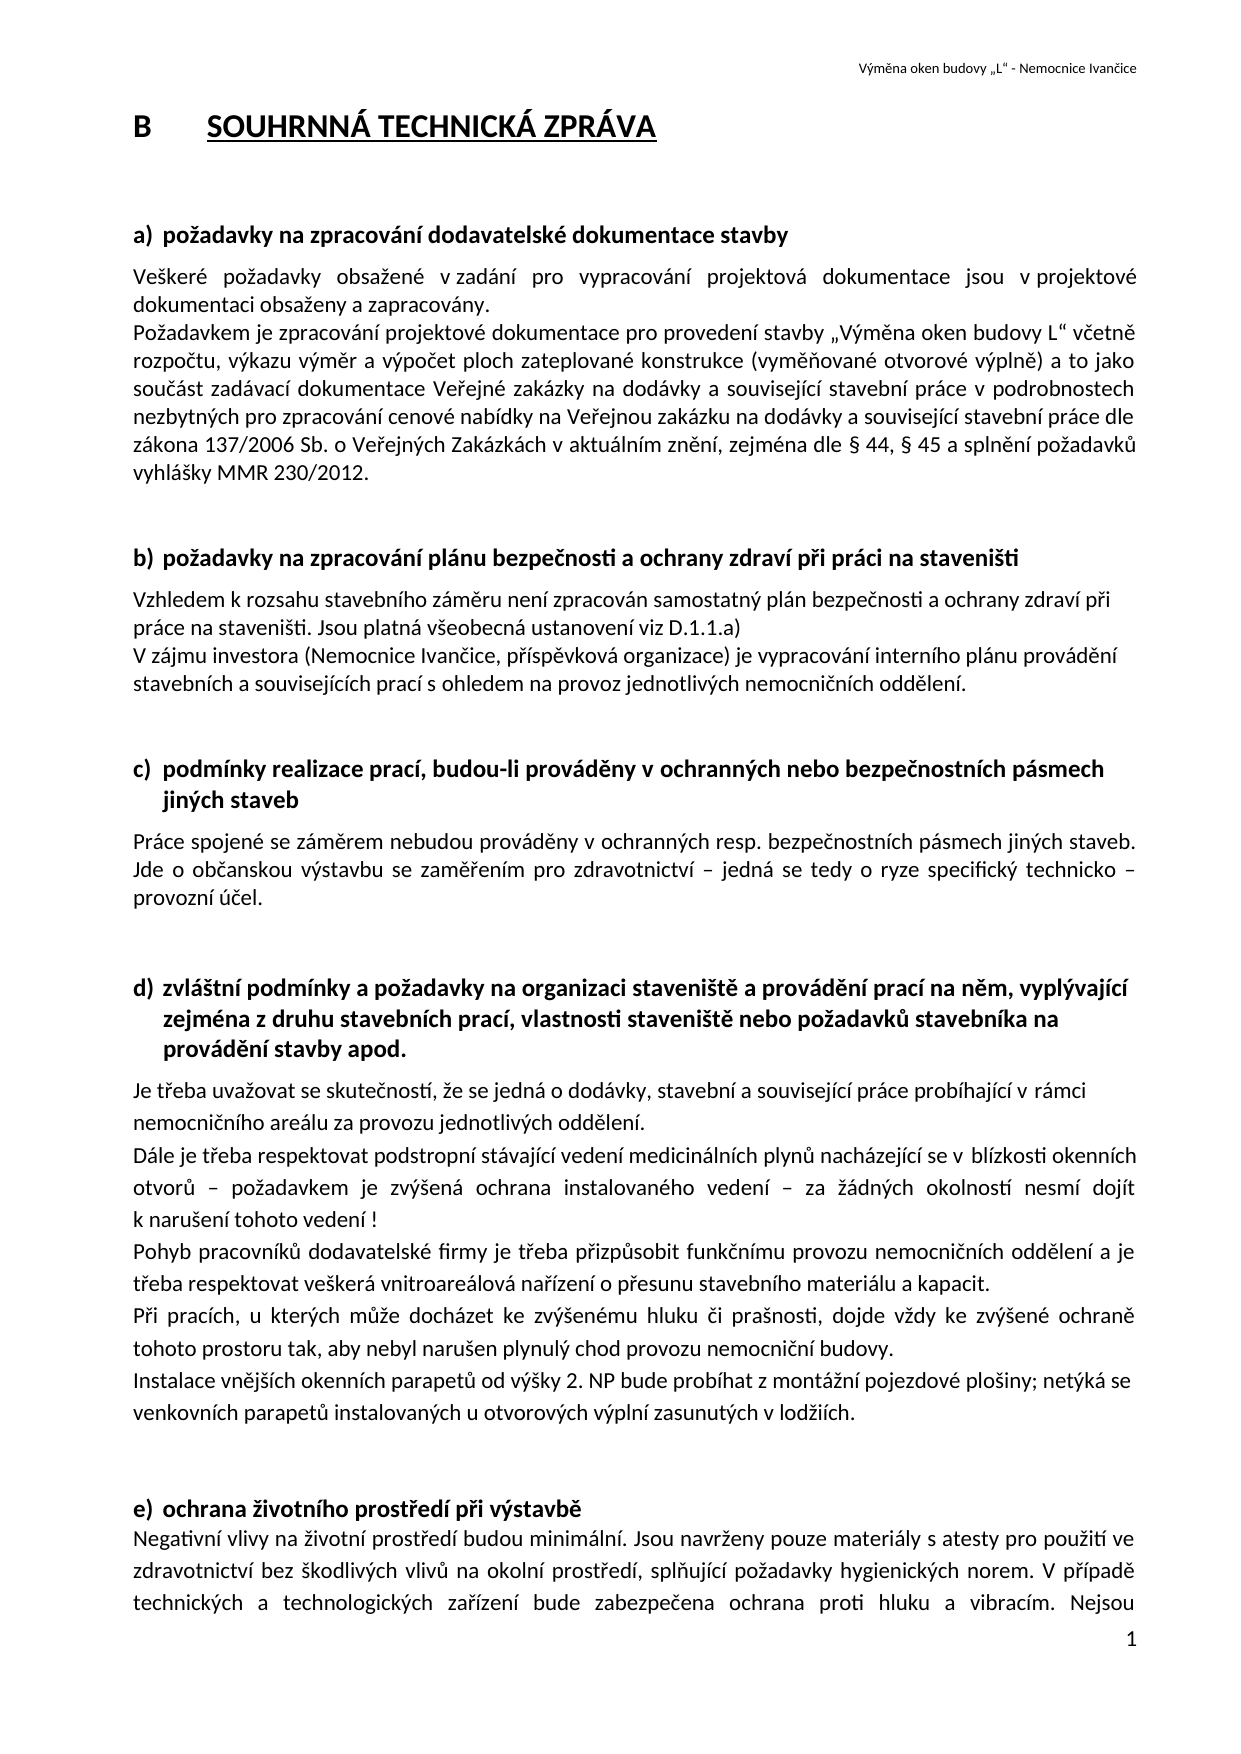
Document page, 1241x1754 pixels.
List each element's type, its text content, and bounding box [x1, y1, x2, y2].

text Požadavkem je zpracování projektové dokumentace pro provedení stavby „Výměna oken budovy L“ včetně rozpočtu, výkazu výměr a výpočet ploch zateplované konstrukce (vyměňované otvorové výplně) a to jako součást zadávací dokumentace Veřejné zakázky na dodávky a související stavební práce v podrobnostech nezbytných pro zpracování cenové nabídky na Veřejnou zakázku na dodávky a související stavební práce dle zákona 137/2006 Sb. o Veřejných Zakázkách v aktuálním znění, zejména dle § 44, § 45 a splnění požadavků vyhlášky MMR 230/2012. [133, 318, 1137, 486]
text b) požadavky na zpracování plánu bezpečnosti a ochrany zdraví při práci na staveništi [133, 542, 1137, 573]
text Je třeba uvažovat se skutečností, že se jedná o dodávky, stavební a související práce probíhající v rámci nemocničního areálu za provozu jednotlivých oddělení. [133, 1076, 1137, 1137]
text B SOUHRNNÁ TECHNICKÁ ZPRÁVA [133, 105, 1137, 146]
list požadavky na zpracování dodavatelské dokumentace stavby [133, 219, 1137, 250]
text Veškeré požadavky obsažené v zadání pro vypracování projektová dokumentace jsou v projektové dokumentaci obsaženy a zapracovány. [133, 262, 1137, 318]
text Dále je třeba respektovat podstropní stávající vedení medicinálních plynů nacházející se v blízkosti okenních otvorů – požadavkem je zvýšená ochrana instalovaného vedení – za žádných okolností nesmí dojít k narušení tohoto vedení ! [133, 1141, 1137, 1233]
text Vzhledem k rozsahu stavebního záměru není zpracován samostatný plán bezpečnosti a ochrany zdraví při práce na staveništi. Jsou platná všeobecná ustanovení viz D.1.1.a) [133, 586, 1137, 642]
text d) zvláštní podmínky a požadavky na organizaci staveniště a provádění prací na něm, vyplývající zejména z druhu stavebních prací, vlastnosti staveniště nebo požadavků stavebníka na provádění stavby apod. [133, 972, 1137, 1064]
text Instalace vnějších okenních parapetů od výšky 2. NP bude probíhat z montážní pojezdové plošiny; netýká se venkovních parapetů instalovaných u otvorových výplní zasunutých v lodžiích. [133, 1366, 1137, 1426]
text Při pracích, u kterých může docházet ke zvýšenému hluku či prašnosti, dojde vždy ke zvýšené ochraně tohoto prostoru tak, aby nebyl narušen plynulý chod provozu nemocniční budovy. [133, 1302, 1137, 1362]
text V zájmu investora (Nemocnice Ivančice, příspěvková organizace) je vypracování interního plánu provádění stavebních a souvisejících prací s ohledem na provoz jednotlivých nemocničních oddělení. [133, 642, 1137, 698]
text c) podmínky realizace prací, budou-li prováděny v ochranných nebo bezpečnostních pásmech jiných staveb [133, 754, 1137, 815]
text Práce spojené se záměrem nebudou prováděny v ochranných resp. bezpečnostních pásmech jiných staveb. Jde o občanskou výstavbu se zaměřením pro zdravotnictví – jedná se tedy o ryze specifický technicko – provozní účel. [133, 827, 1137, 911]
text e) ochrana životního prostředí při výstavbě [133, 1493, 1137, 1524]
text Pohyb pracovníků dodavatelské firmy je třeba přizpůsobit funkčnímu provozu nemocničních oddělení a je třeba respektovat veškerá vnitroareálová nařízení o přesunu stavebního materiálu a kapacit. [133, 1237, 1137, 1297]
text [133, 1524, 1137, 1616]
